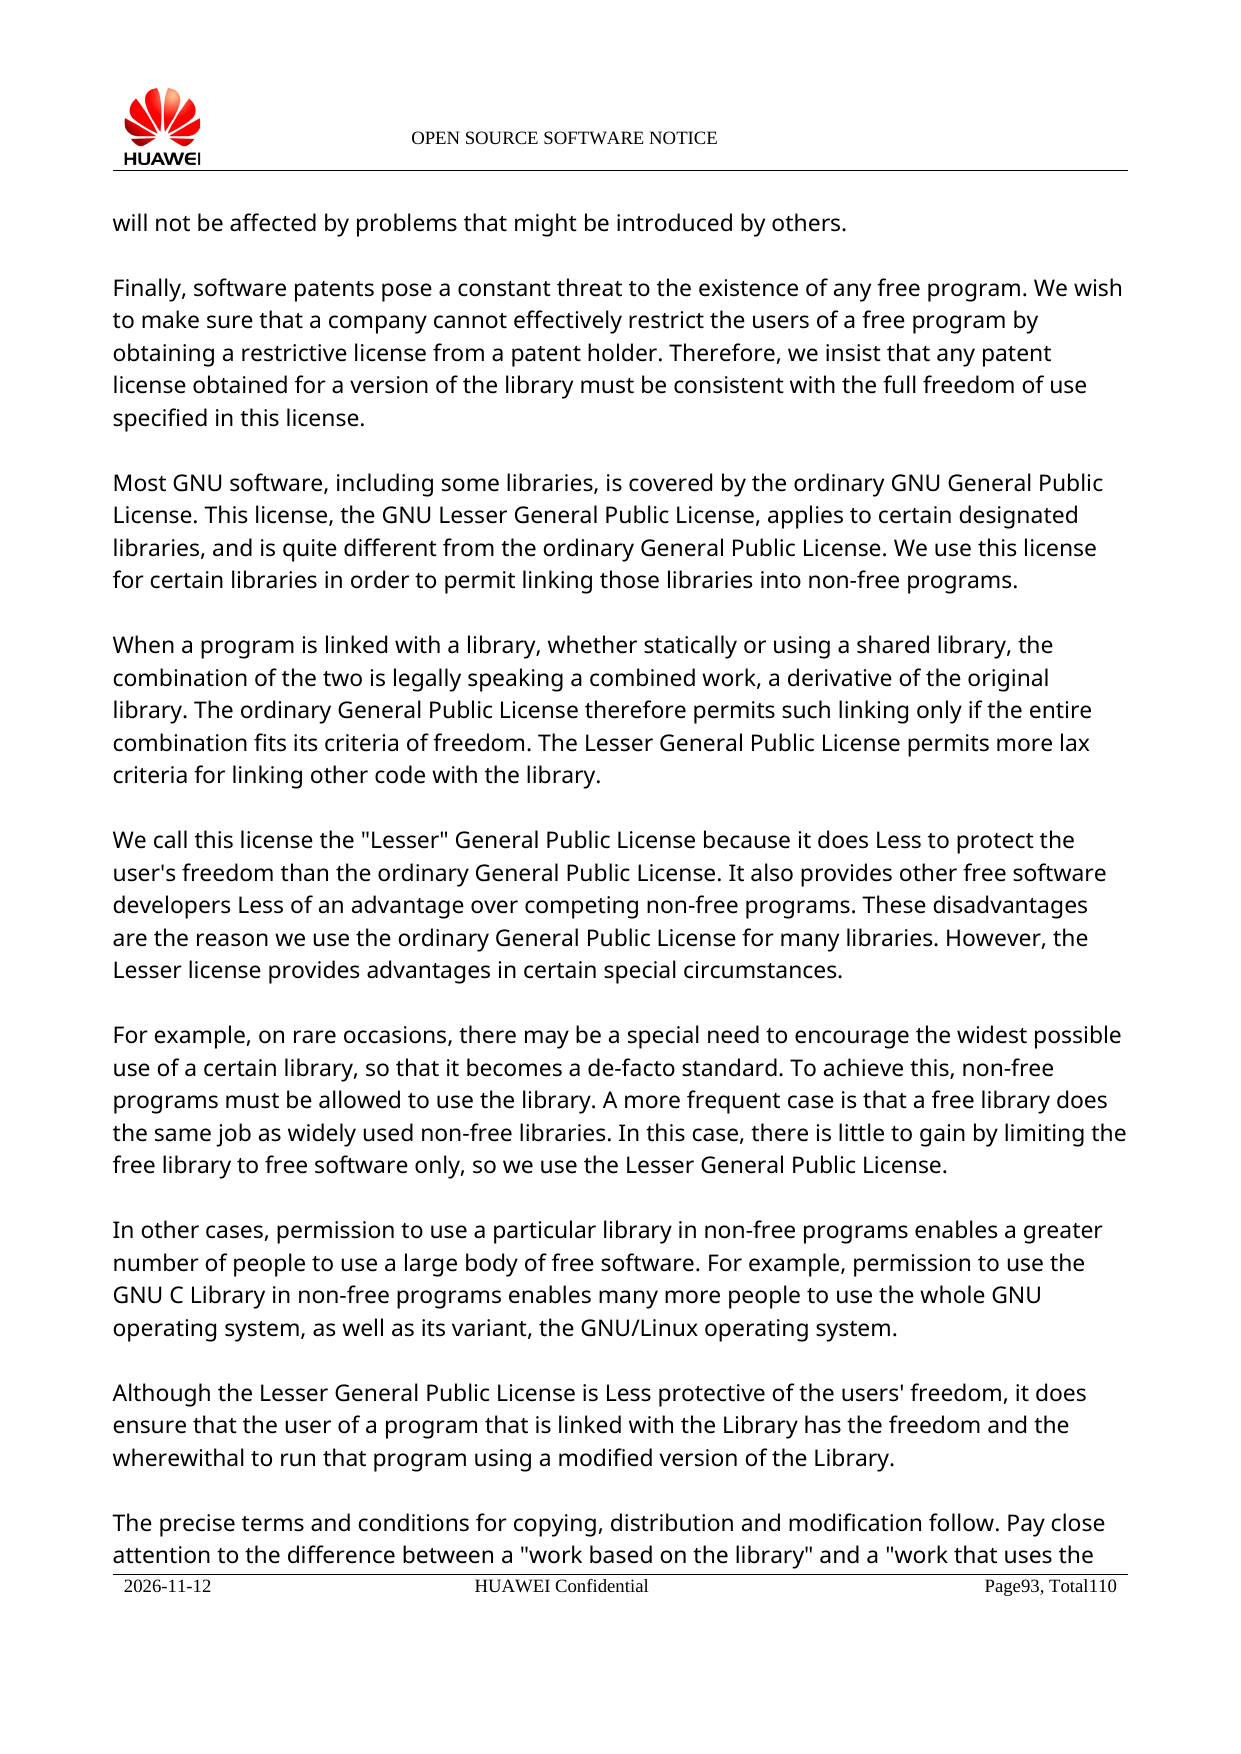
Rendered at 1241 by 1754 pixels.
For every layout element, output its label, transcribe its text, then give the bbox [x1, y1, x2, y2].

text Finally, software patents pose a constant threat to the existence of any free program. We wish to make sure that a company cannot effectively restrict the users of a free program by obtaining a restrictive license from a patent holder. Therefore, we insist that any patent license obtained for a version of the library must be consistent with the full freedom of use specified in this license. [112, 271, 1128, 434]
text Although the Lesser General Public License is Less protective of the users' freedom, it does ensure that the user of a program that is linked with the Library has the freedom and the wherewithal to run that program using a modified version of the Library. [112, 1376, 1128, 1474]
text For example, on rare occasions, there may be a special need to encourage the widest possible use of a certain library, so that it becomes a de-facto standard. To achieve this, non-free programs must be allowed to use the library. A more frequent case is that a free library does the same job as widely used non-free libraries. In this case, there is little to gain by limiting the free library to free software only, so we use the Lesser General Public License. [112, 1019, 1128, 1181]
picture [124, 88, 201, 165]
text When a program is linked with a library, whether statically or using a shared library, the combination of the two is legally speaking a combined work, a derivative of the original library. The ordinary General Public License therefore permits such linking only if the entire combination fits its criteria of freedom. The Lesser General Public License permits more lax criteria for linking other code with the library. [112, 629, 1128, 791]
text Most GNU software, including some libraries, is covered by the ordinary GNU General Public License. This license, the GNU Lesser General Public License, applies to certain designated libraries, and is quite different from the ordinary General Public License. We use this license for certain libraries in order to permit linking those libraries into non-free programs. [112, 466, 1128, 596]
text In other cases, permission to use a particular library in non-free programs enables a greater number of people to use a large body of free software. For example, permission to use the GNU C Library in non-free programs enables many more people to use the whole GNU operating system, as well as its variant, the GNU/Linux operating system. [112, 1214, 1128, 1344]
text We call this license the "Lesser" General Public License because it does Less to protect the user's freedom than the ordinary General Public License. It also provides other free software developers Less of an advantage over competing non-free programs. These disadvantages are the reason we use the ordinary General Public License for many libraries. However, the Lesser license provides advantages in certain special circumstances. [112, 824, 1128, 986]
